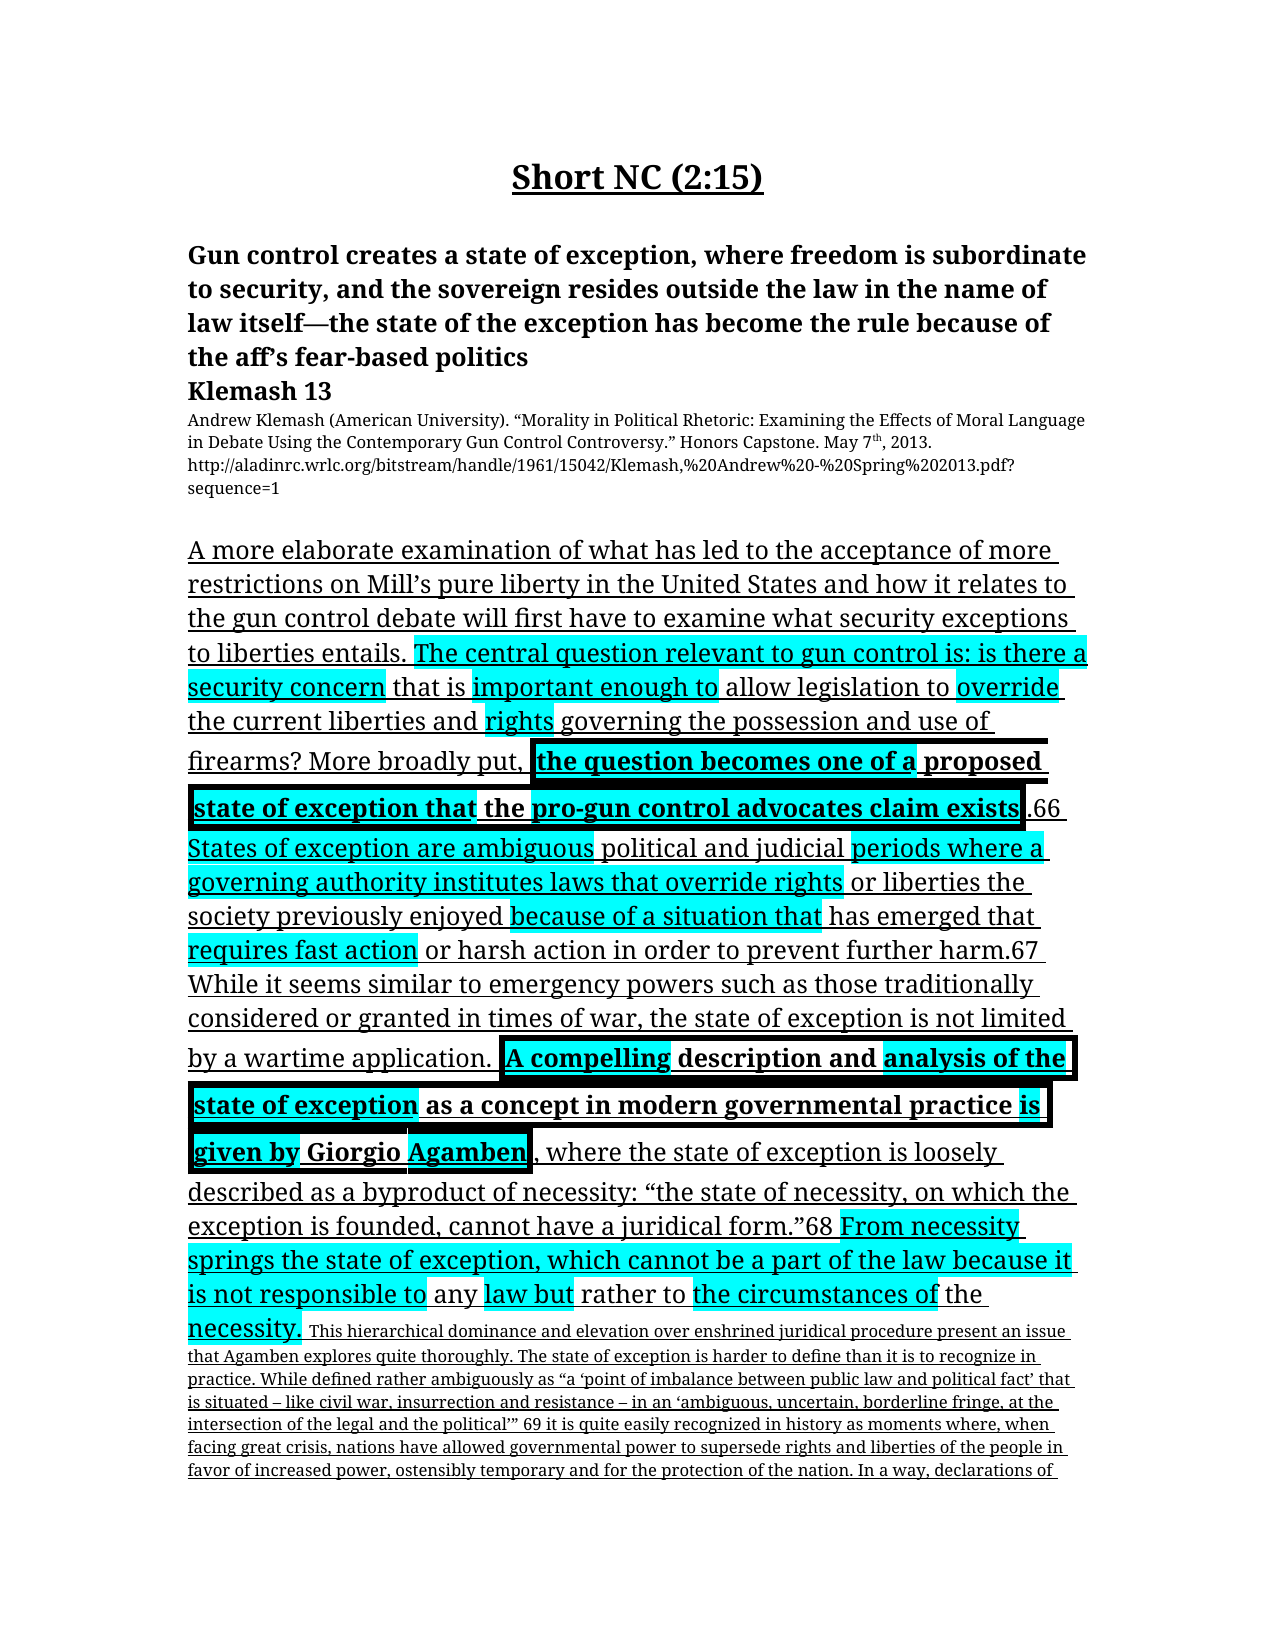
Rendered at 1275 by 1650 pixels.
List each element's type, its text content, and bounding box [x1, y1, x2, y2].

subtitle Gun control creates a state of exception, where freedom is subordinate to security, and the sovereign resides outside the law in the name of law itself—the state of the exception has become the rule because of the aff’s fear-based politics [187, 238, 1087, 374]
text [187, 669, 1087, 1481]
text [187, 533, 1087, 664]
text Andrew Klemash (American University). “Morality in Political Rhetoric: Examining the Effects of Moral Language in Debate Using the Contemporary Gun Control Controversy.” Honors Capstone. May 7th, 2013. http://aladinrc.wrlc.org/bitstream/handle/1961/15042/Klemash,%20Andrew%20-%20Spring%202013.pdf?sequence=1 [187, 408, 1087, 499]
text Klemash 13 [187, 374, 1087, 408]
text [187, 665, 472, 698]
subtitle Short NC (2:15) [187, 154, 1087, 199]
